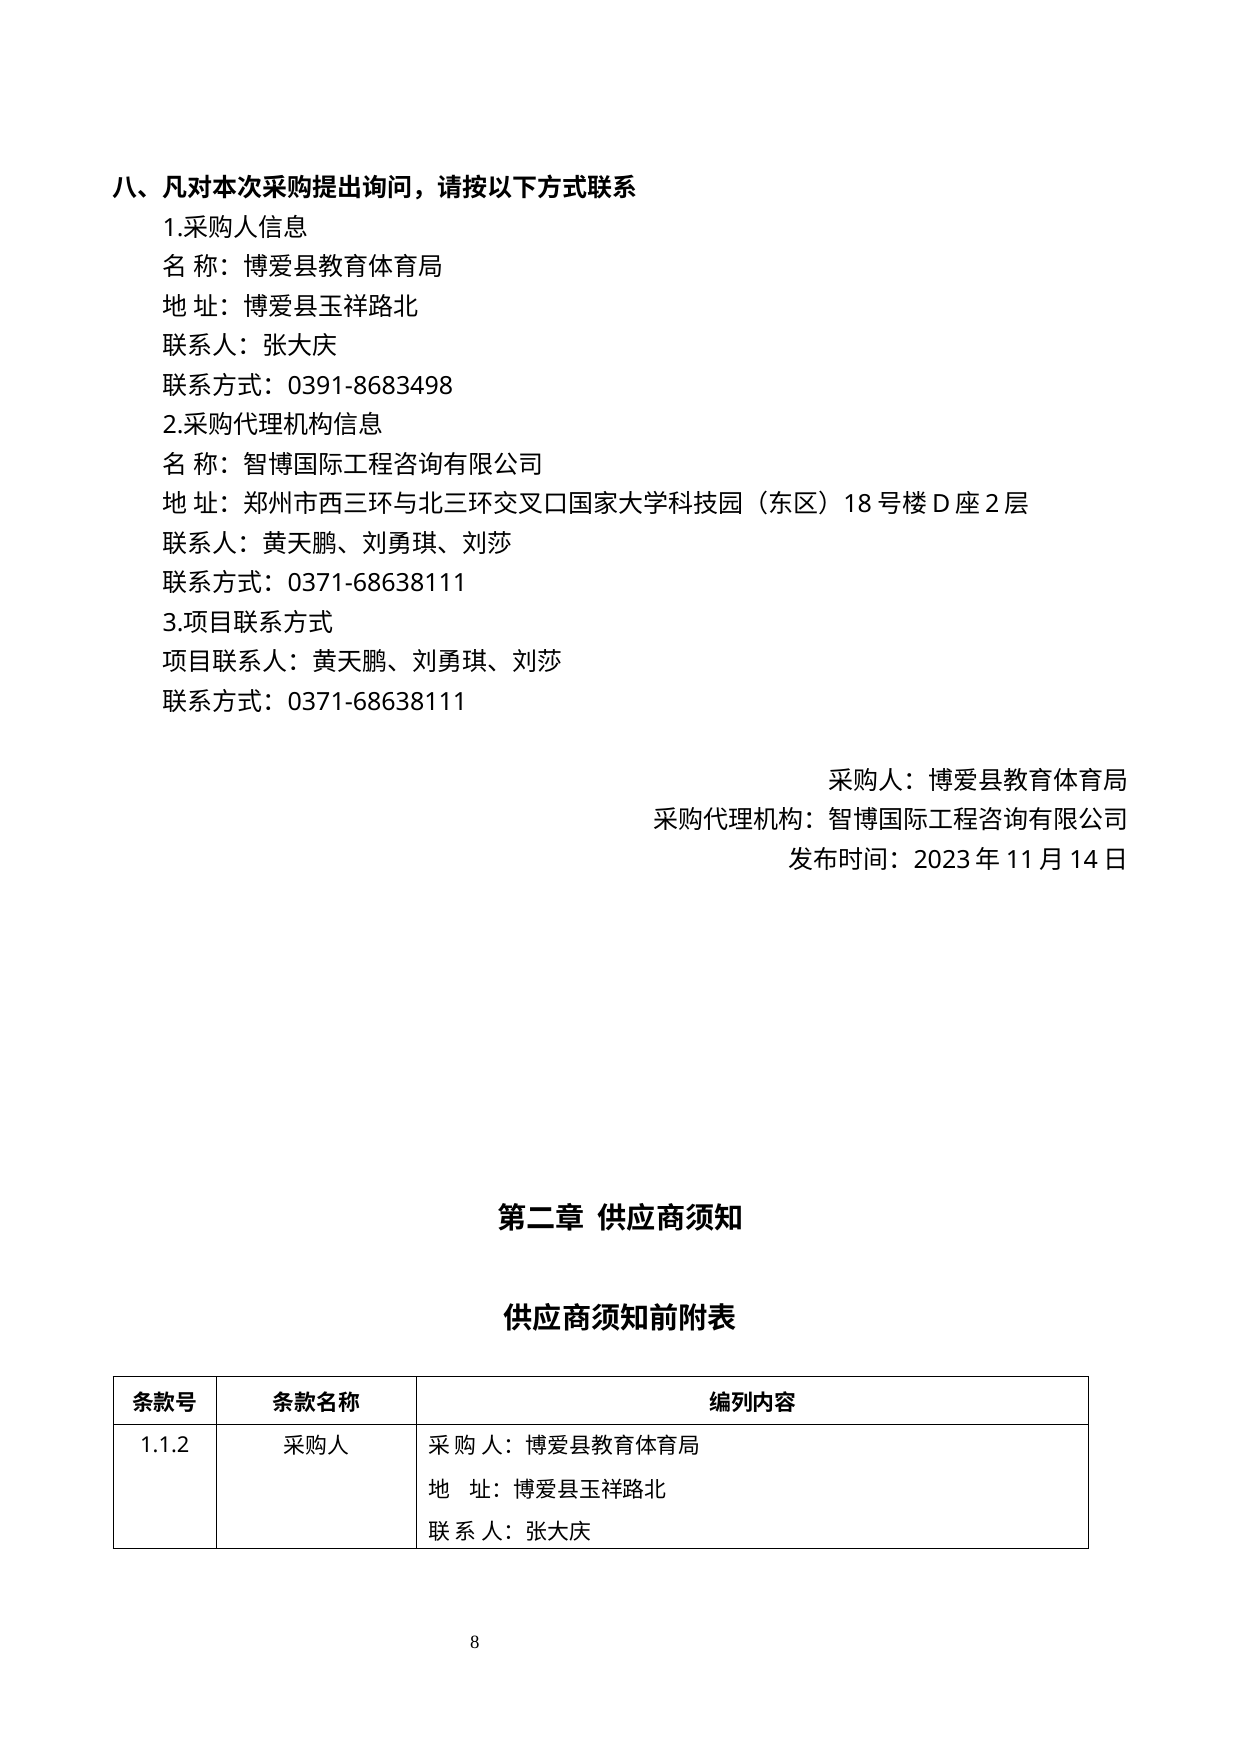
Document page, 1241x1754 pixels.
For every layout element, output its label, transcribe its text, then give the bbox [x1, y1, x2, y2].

text 第二章 供应商须知 [112, 1176, 1128, 1255]
text 2.采购代理机构信息 [112, 403, 1128, 443]
text 3.项目联系方式 [112, 601, 1128, 640]
text 联系人：黄天鹏、刘勇琪、刘莎 [112, 522, 1128, 561]
table_header 编列内容 [417, 1377, 1088, 1423]
text 采购代理机构：智博国际工程咨询有限公司 [112, 798, 1128, 837]
text 地 址：博爱县玉祥路北 [112, 285, 1128, 324]
title 供应商须知前附表 [112, 1276, 1128, 1355]
text 项目联系人：黄天鹏、刘勇琪、刘莎 [112, 640, 1128, 679]
text 发布时间：2023年11月14日 [112, 837, 1128, 877]
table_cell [417, 1425, 1088, 1547]
table_header 条款名称 [217, 1377, 416, 1423]
text 1.采购人信息 [112, 206, 1128, 245]
text 联系方式：0371-68638111 [112, 679, 1128, 719]
table_cell 采购人 [217, 1425, 416, 1547]
table_cell 1.1.2 [114, 1425, 216, 1547]
text 名 称：博爱县教育体育局 [112, 245, 1128, 285]
text 采购人：博爱县教育体育局 [112, 758, 1128, 798]
text 八、凡对本次采购提出询问，请按以下方式联系 [112, 166, 1128, 206]
text 联系人：张大庆 [112, 324, 1128, 364]
table_header 条款号 [114, 1377, 216, 1423]
text 地 址：郑州市西三环与北三环交叉口国家大学科技园（东区）18号楼D座2层 [112, 482, 1128, 522]
text 联系方式：0391-8683498 [112, 364, 1128, 403]
text 名 称：智博国际工程咨询有限公司 [112, 443, 1128, 482]
text 联系方式：0371-68638111 [112, 561, 1128, 601]
